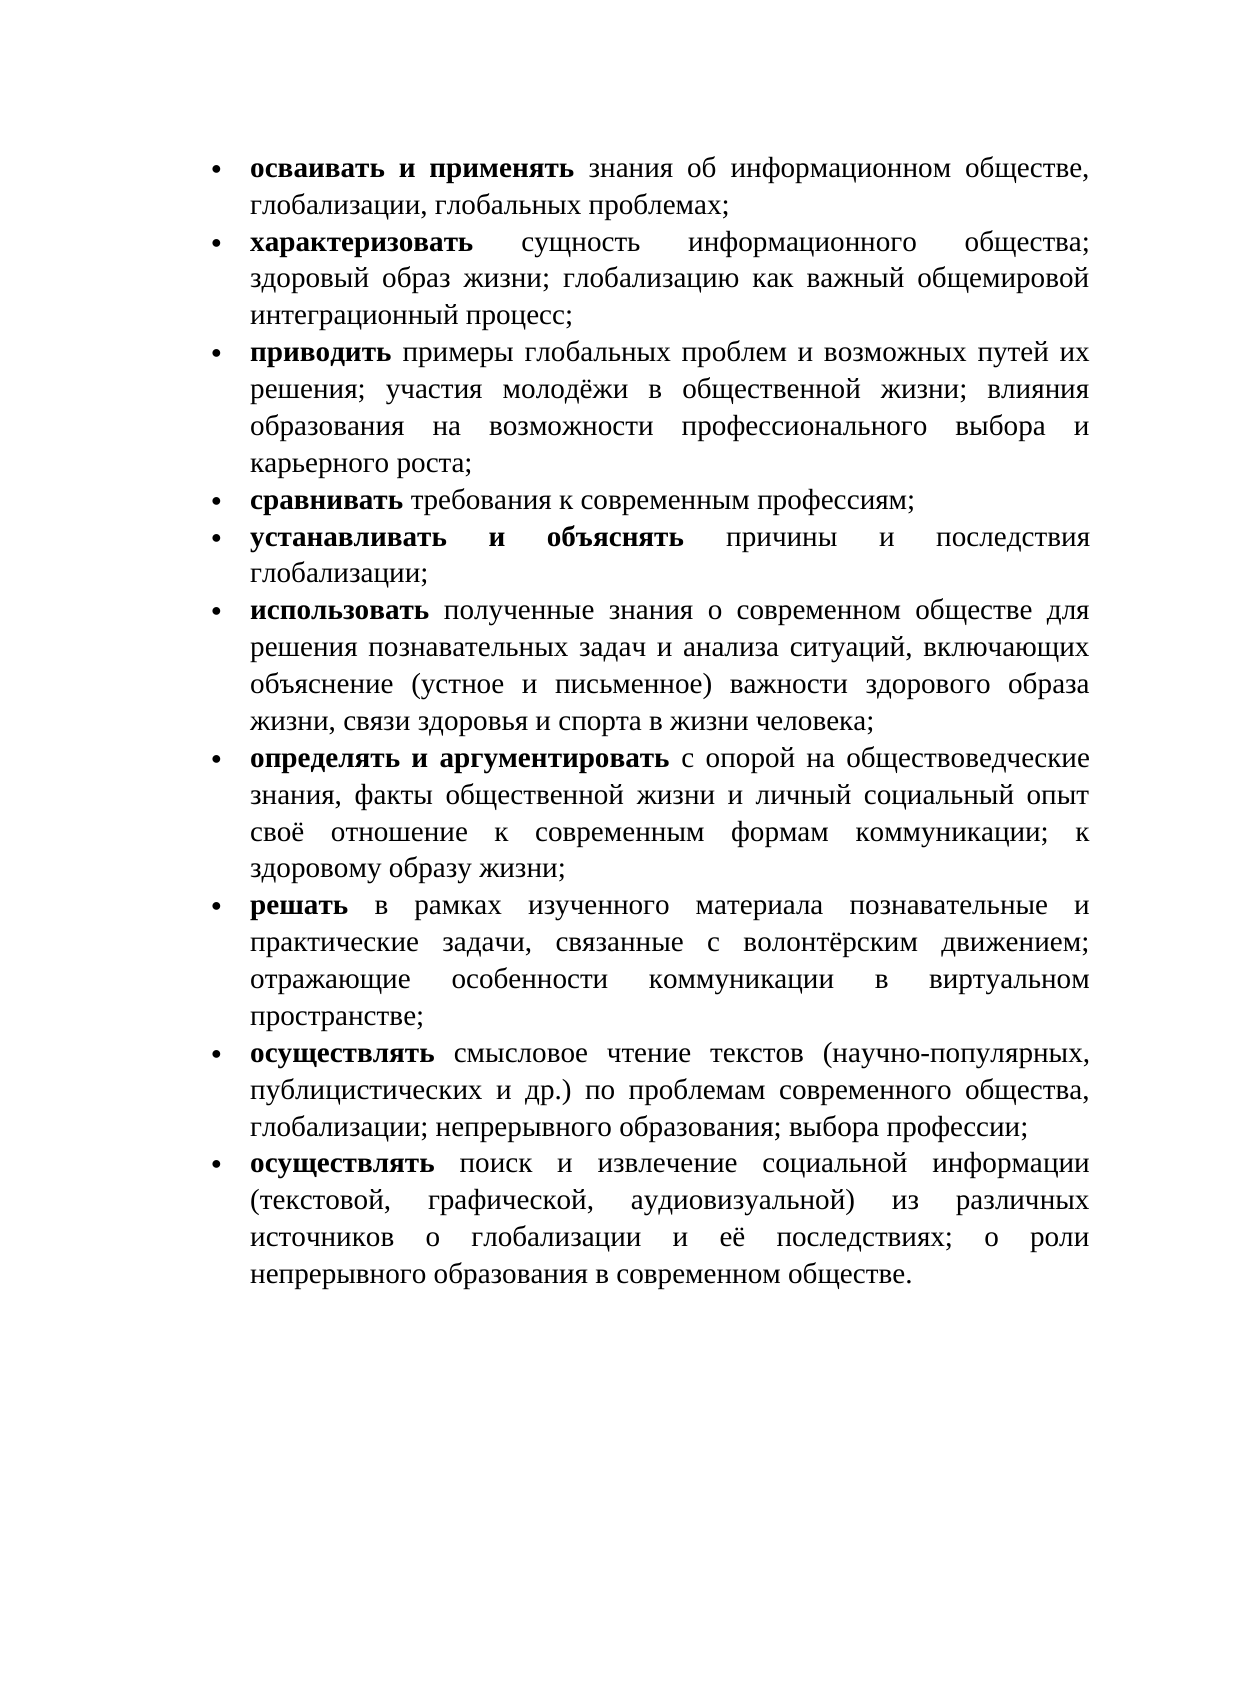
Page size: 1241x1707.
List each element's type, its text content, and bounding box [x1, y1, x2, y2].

list сравнивать требования к современным профессиям; [212, 482, 1090, 515]
list устанавливать и объяснять причины и последствия глобализации; [212, 519, 1090, 589]
list осуществлять смысловое чтение текстов (научно-популярных, публицистических и др.) по проблемам современного общества, глобализации; непрерывного образования; выбора профессии; [212, 1035, 1090, 1142]
list осваивать и применять знания об информационном обществе, глобализации, глобальных проблемах; [212, 150, 1090, 220]
list осуществлять поиск и извлечение социальной информации (текстовой, графической, аудиовизуальной) из различных источников о глобализации и её последствиях; о роли непрерывного образования в современном обществе. [212, 1146, 1090, 1290]
list решать в рамках изученного материала познавательные и практические задачи, связанные с волонтёрским движением; отражающие особенности коммуникации в виртуальном пространстве; [212, 887, 1090, 1032]
list приводить примеры глобальных проблем и возможных путей их решения; участия молодёжи в общественной жизни; влияния образования на возможности профессионального выбора и карьерного роста; [212, 334, 1090, 478]
list характеризовать сущность информационного общества; здоровый образ жизни; глобализацию как важный общемировой интеграционный процесс; [212, 224, 1090, 331]
list использовать полученные знания о современном обществе для решения познавательных задач и анализа ситуаций, включающих объяснение (устное и письменное) важности здорового образа жизни, связи здоровья и спорта в жизни человека; [212, 592, 1090, 737]
list определять и аргументировать с опорой на обществоведческие знания, факты общественной жизни и личный социальный опыт своё отношение к современным формам коммуникации; к здоровому образу жизни; [212, 740, 1090, 884]
